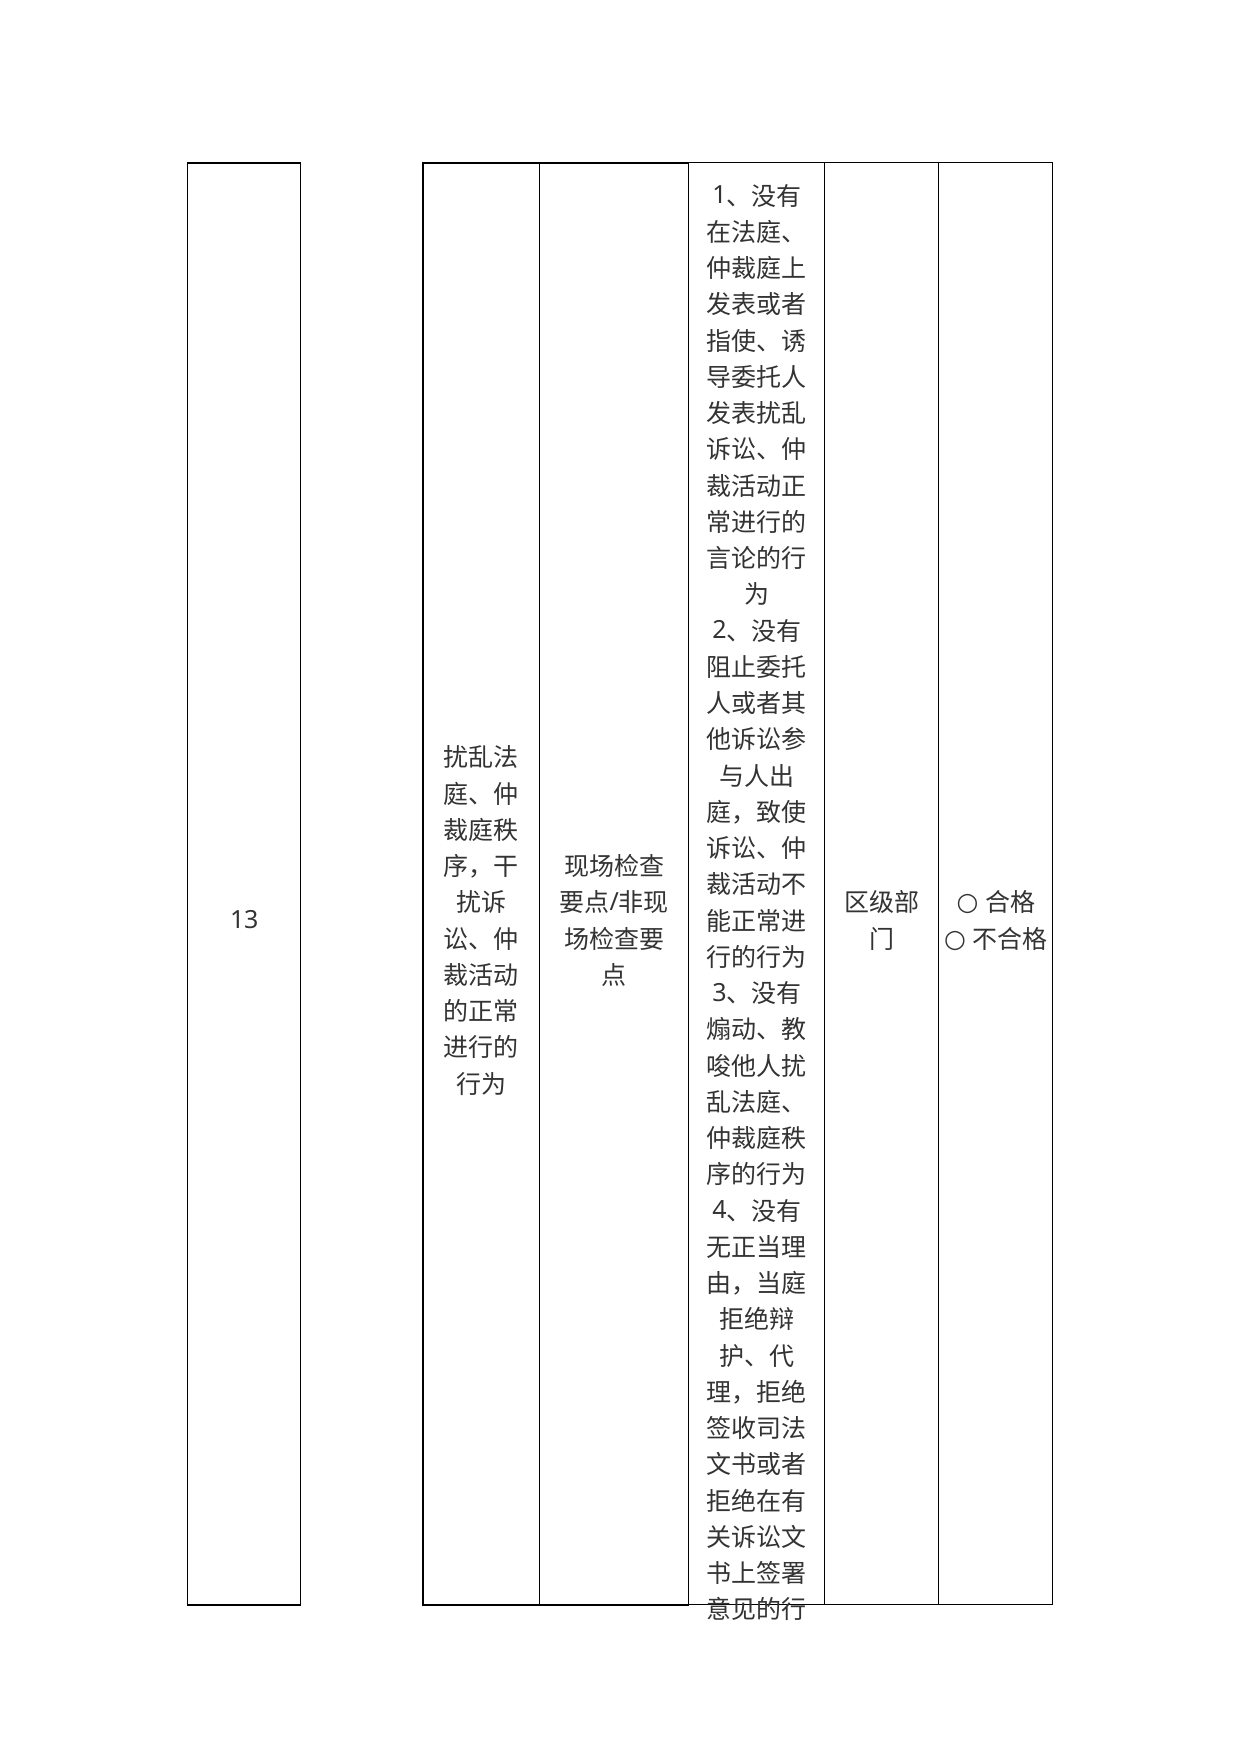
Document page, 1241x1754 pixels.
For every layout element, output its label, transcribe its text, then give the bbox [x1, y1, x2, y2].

table_cell 现场检查要点/非现场检查要点 [540, 164, 688, 1604]
table_cell 1、没有在法庭、仲裁庭上发表或者指使、诱导委托人发表扰乱诉讼、仲裁活动正常进行的言论的行为 2、没有阻止委托人或者其他诉讼参与人出庭，致使诉讼、仲裁活动不能正常进行的行为 3、没有煽动、教唆他人扰乱法庭、仲裁庭秩序的行为 4、没有无正当理由，当庭拒绝辩护、代理，拒绝签收司法文书或者拒绝在有关诉讼文书上签署意见的行为 [689, 163, 824, 1604]
table_cell 13 [188, 164, 300, 1604]
table_cell ○ 合格 ○ 不合格 [939, 163, 1052, 1604]
table_cell 区级部门 [825, 163, 938, 1604]
table_cell 扰乱法庭、仲裁庭秩序，干扰诉讼、仲裁活动的正常进行的行为 [424, 164, 539, 1604]
